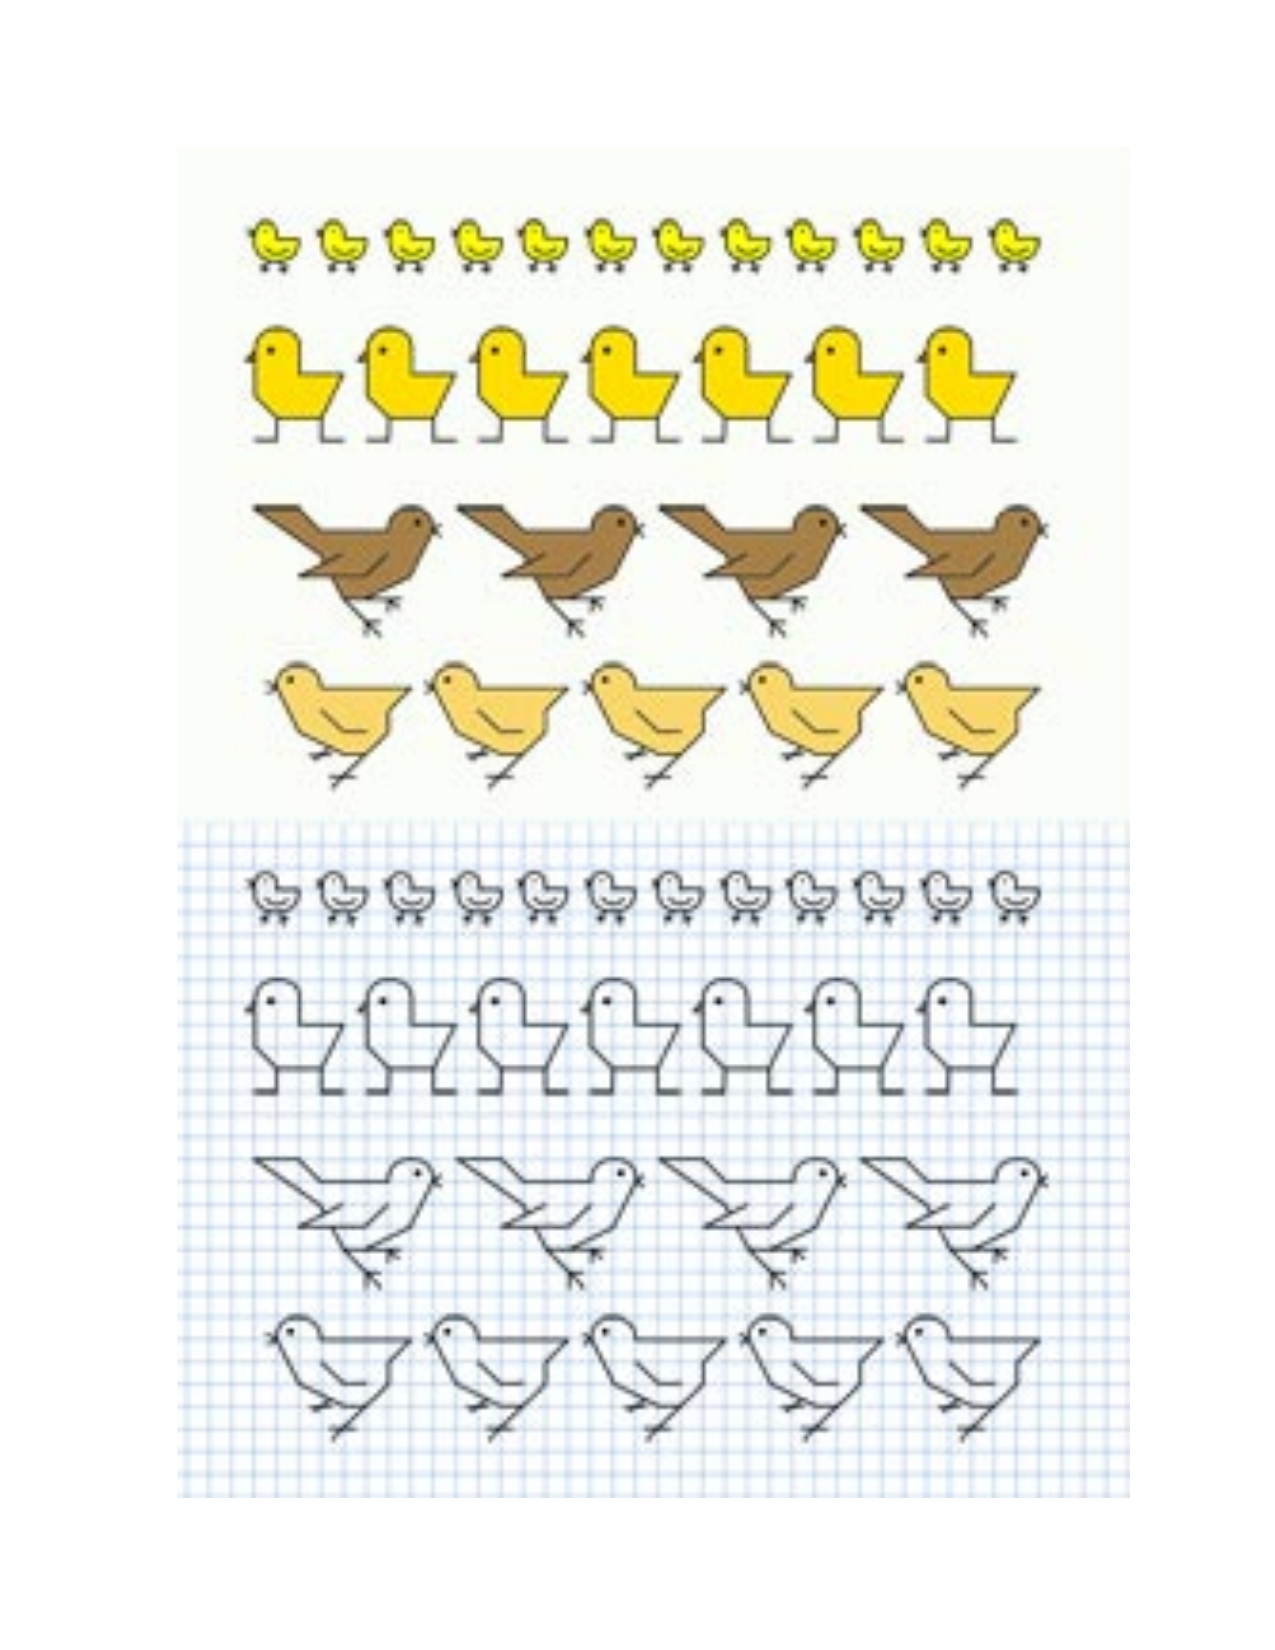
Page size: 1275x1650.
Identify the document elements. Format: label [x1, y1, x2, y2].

picture [177, 147, 1130, 1498]
